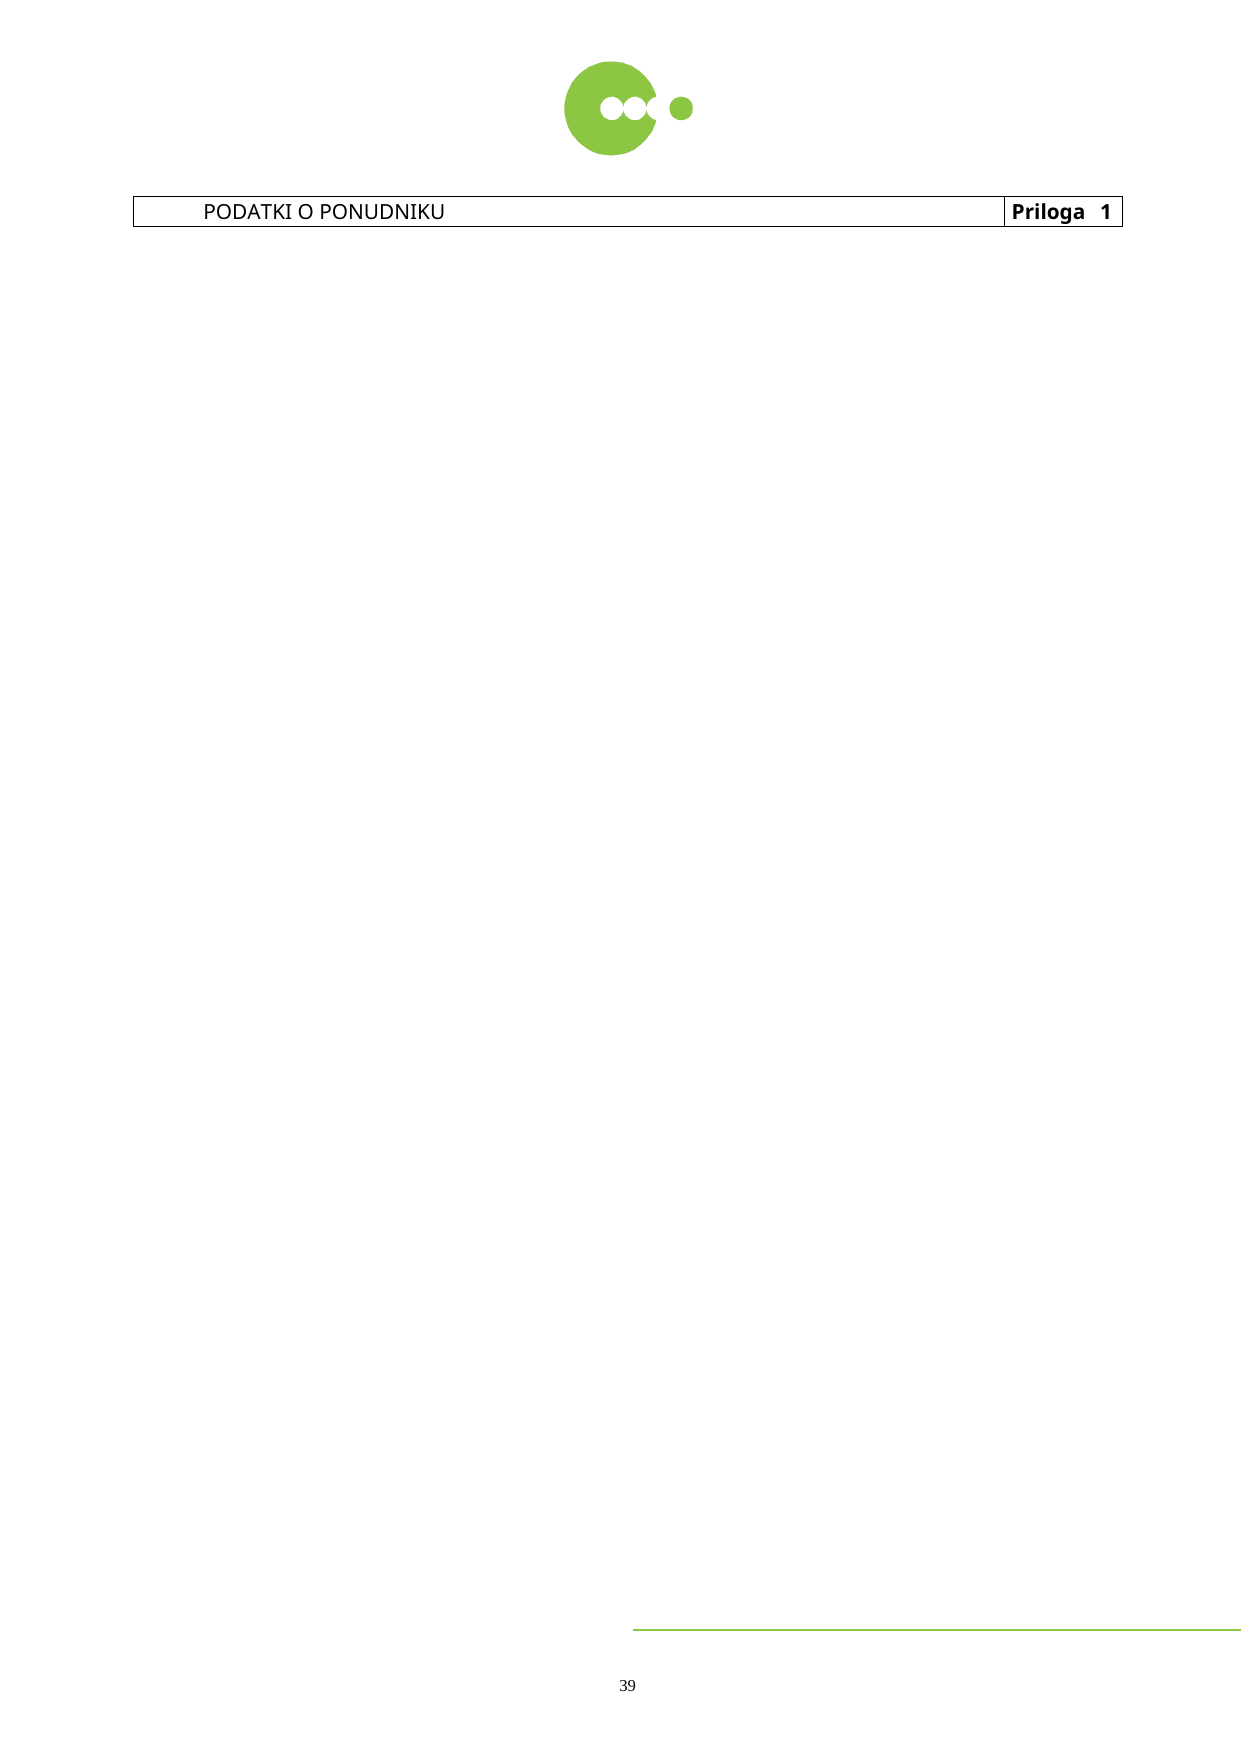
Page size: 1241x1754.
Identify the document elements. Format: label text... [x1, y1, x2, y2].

table_header PODATKI O PONUDNIKU [196, 197, 1004, 226]
table_header Priloga [1005, 197, 1093, 226]
table_header [134, 197, 196, 226]
table_header 1 [1093, 197, 1122, 226]
